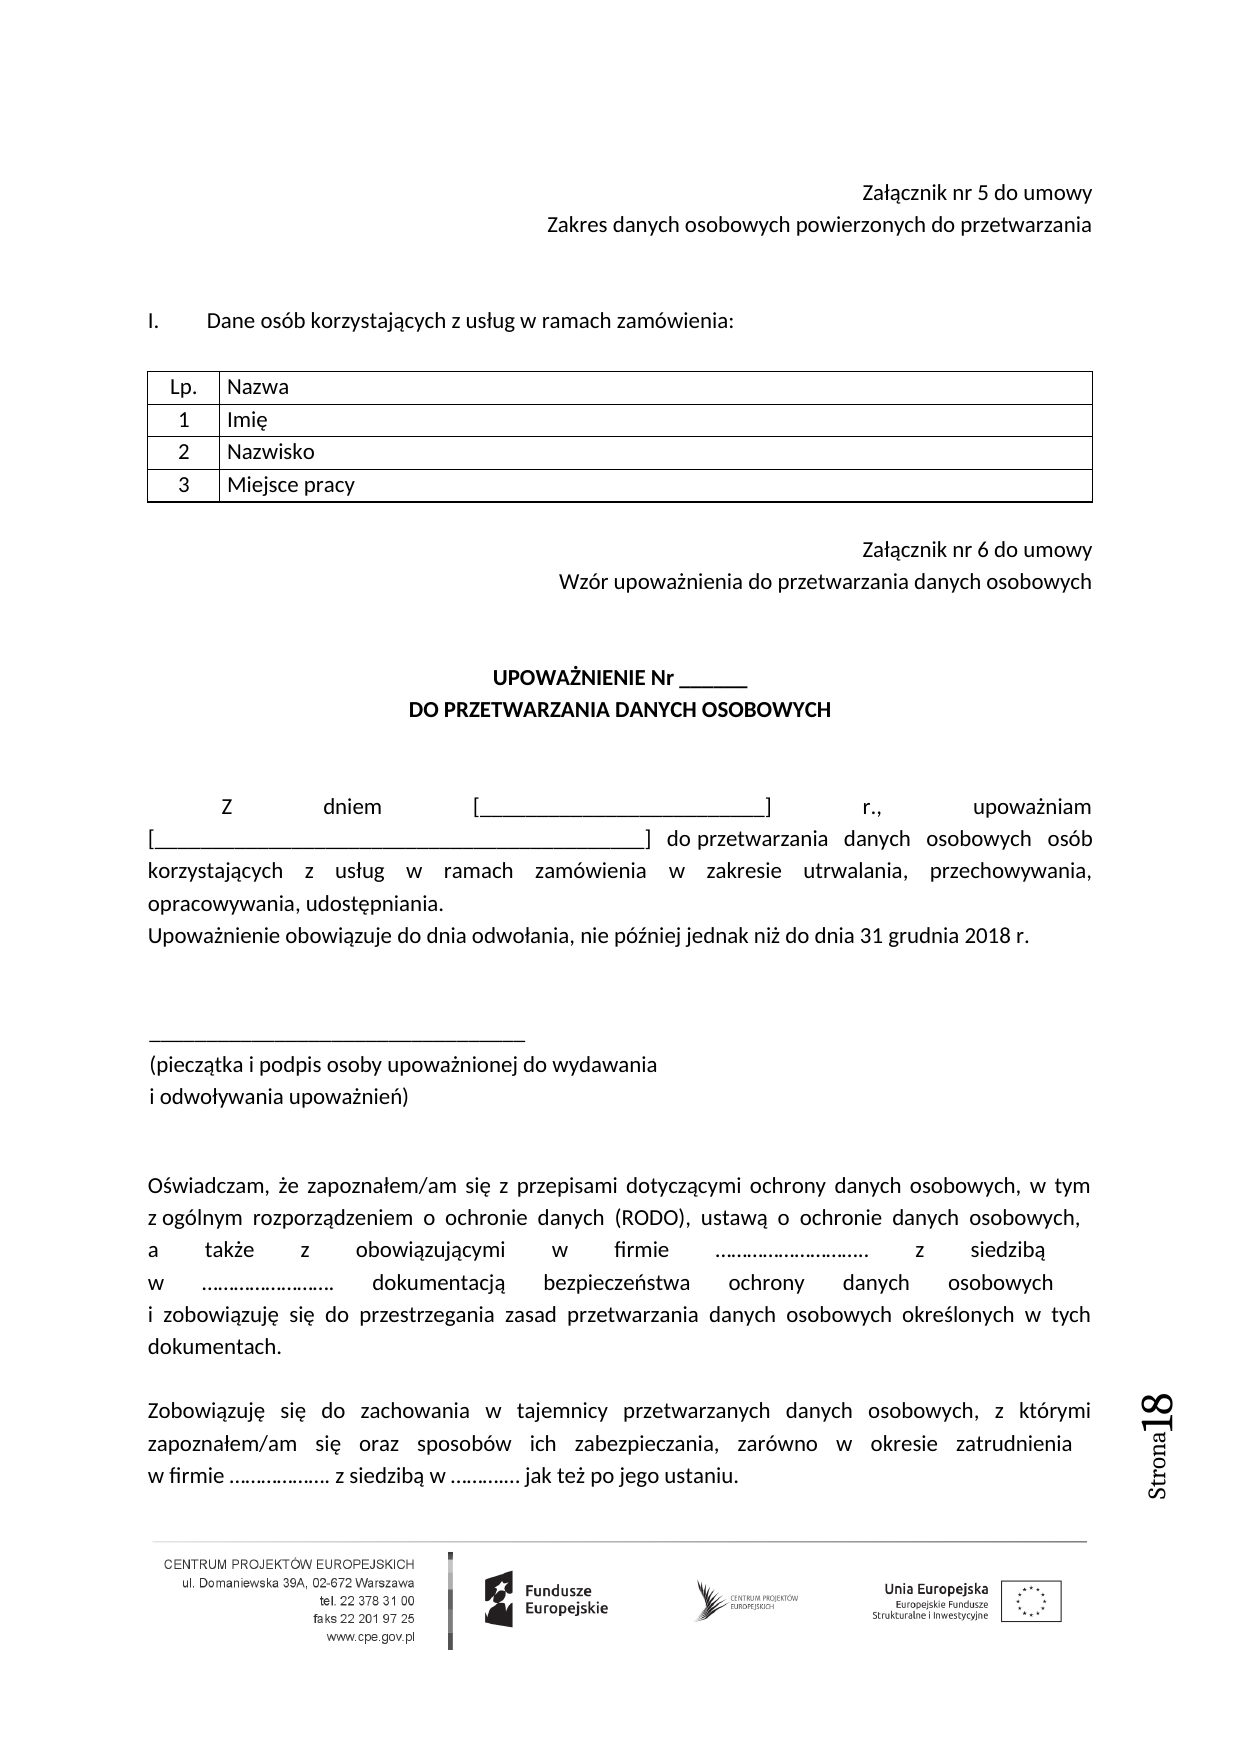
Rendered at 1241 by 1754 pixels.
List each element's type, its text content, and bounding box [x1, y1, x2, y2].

table_cell 2 [148, 437, 219, 469]
text Z dniem [_________________________] r., upoważniam [___________________________________________] do przetwarzania danych osobowych osób korzystających z usług w ramach zamówienia w zakresie utrwalania, przechowywania, opracowywania, udostępniania. [148, 792, 1093, 917]
table_cell Imię [220, 405, 1092, 436]
table_cell Nazwisko [220, 437, 1092, 469]
text Upoważnienie obowiązuje do dnia odwołania, nie później jednak niż do dnia 31 grudnia 2018 r. [148, 921, 1093, 949]
text Zobowiązuję się do zachowania w tajemnicy przetwarzanych danych osobowych, z którymi zapoznałem/am się oraz sposobów ich zabezpieczania, zarówno w okresie zatrudnienia w firmie ………………. z siedzibą w ……….… jak też po jego ustaniu. [148, 1397, 1093, 1489]
text _________________________________ (pieczątka i podpis osoby upoważnionej do wydawania i odwoływania upoważnień) [149, 1017, 1093, 1110]
picture [147, 1536, 1092, 1655]
table_header Lp. [148, 372, 219, 404]
text Załącznik nr 5 do umowy [148, 178, 1093, 206]
list Dane osób korzystających z usług w ramach zamówienia: [148, 307, 1093, 335]
text Zakres danych osobowych powierzonych do przetwarzania [148, 210, 1093, 238]
table_cell 3 [148, 470, 219, 501]
table_cell 1 [148, 405, 219, 436]
table_header Nazwa [220, 372, 1092, 404]
text Oświadczam, że zapoznałem/am się z przepisami dotyczącymi ochrony danych osobowych, w tym z ogólnym rozporządzeniem o ochronie danych (RODO), ustawą o ochronie danych osobowych, a także z obowiązującymi w firmie ……………………….. z siedzibą w ……………………. dokumentacją bezpieczeństwa ochrony danych osobowych i zobowiązuję się do przestrzegania zasad przetwarzania danych osobowych określonych w tych dokumentach. [148, 1171, 1093, 1360]
text Załącznik nr 6 do umowy [148, 535, 1093, 563]
table_cell Miejsce pracy [220, 470, 1092, 501]
text Wzór upoważnienia do przetwarzania danych osobowych [148, 567, 1093, 595]
text UPOWAŻNIENIE Nr ______ DO PRZETWARZANIA DANYCH OSOBOWYCH [148, 663, 1093, 724]
